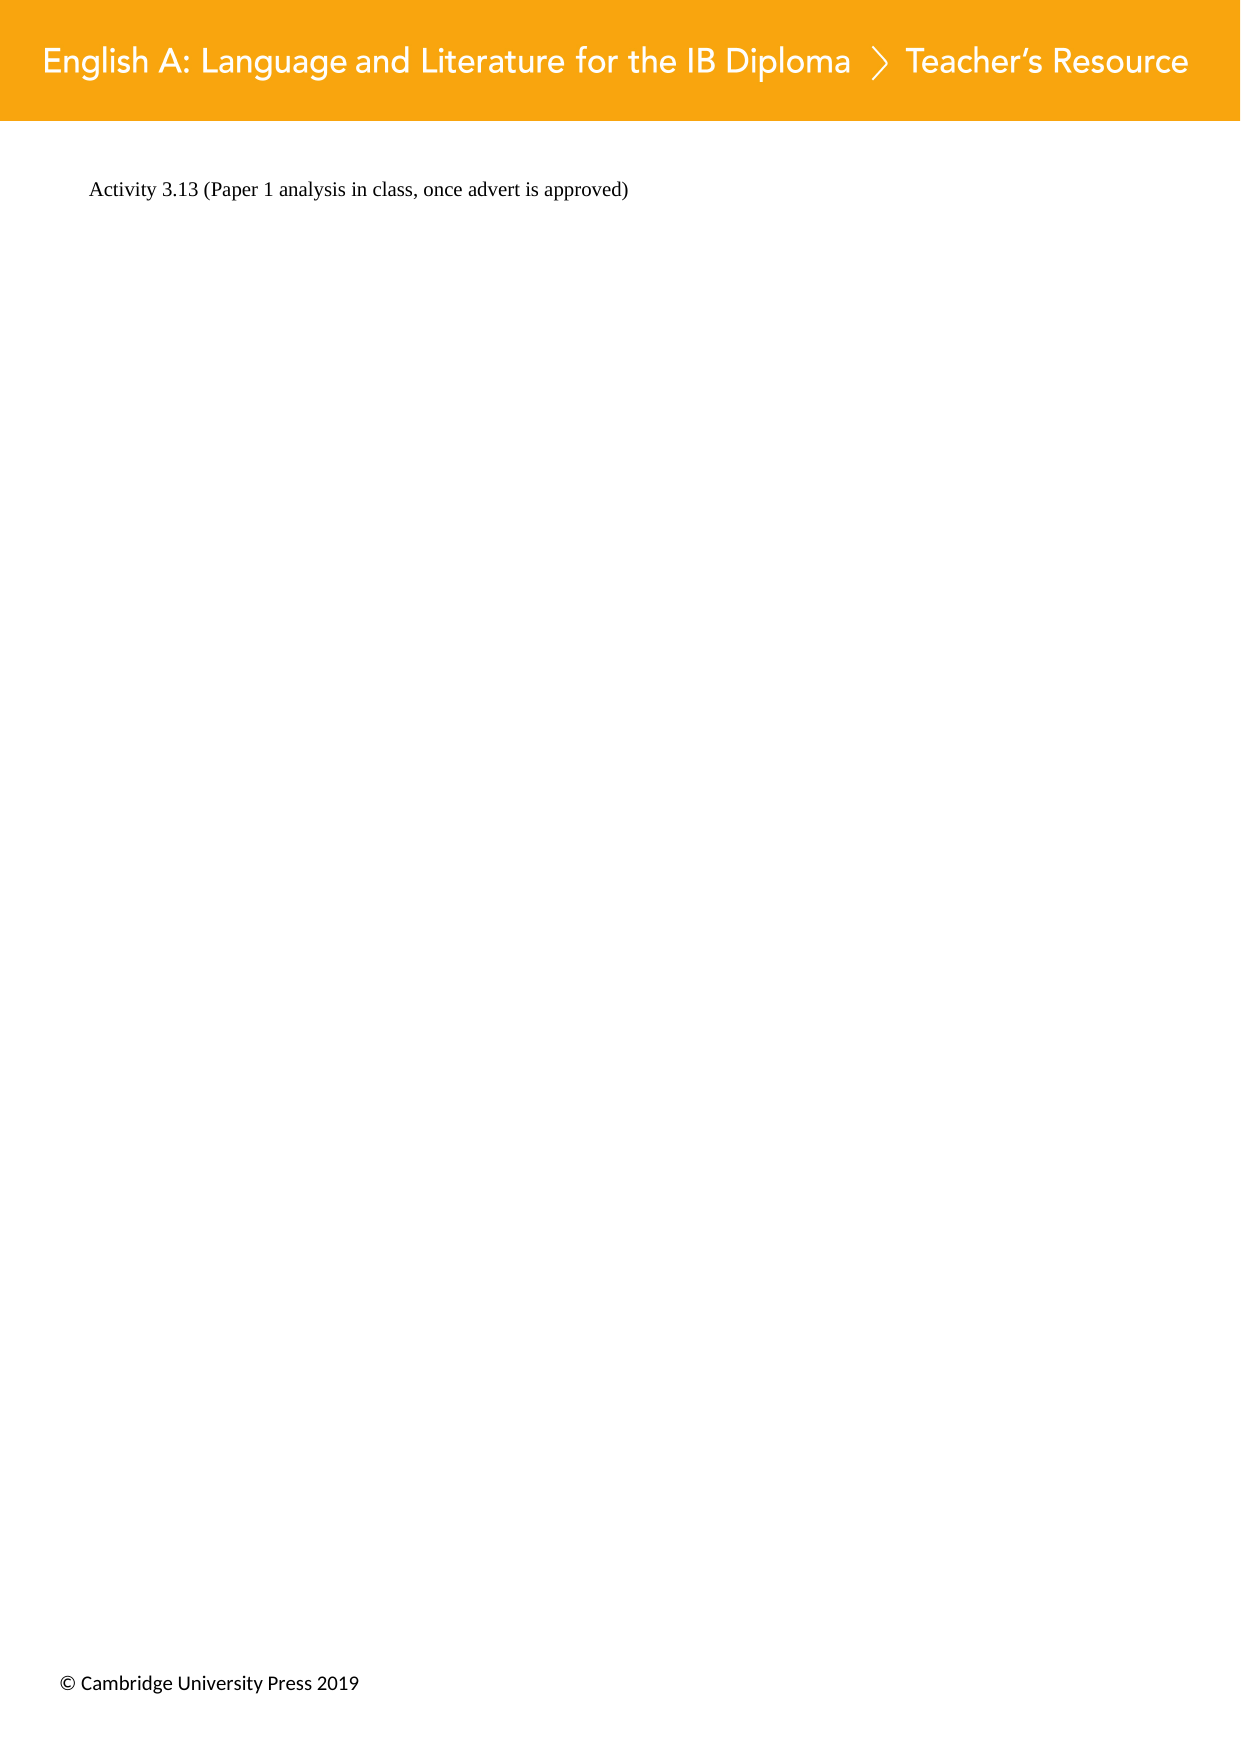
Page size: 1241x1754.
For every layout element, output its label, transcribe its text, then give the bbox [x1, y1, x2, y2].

picture [0, 0, 1241, 121]
text Activity 3.13 (Paper 1 analysis in class, once advert is approved) [88, 177, 1152, 201]
